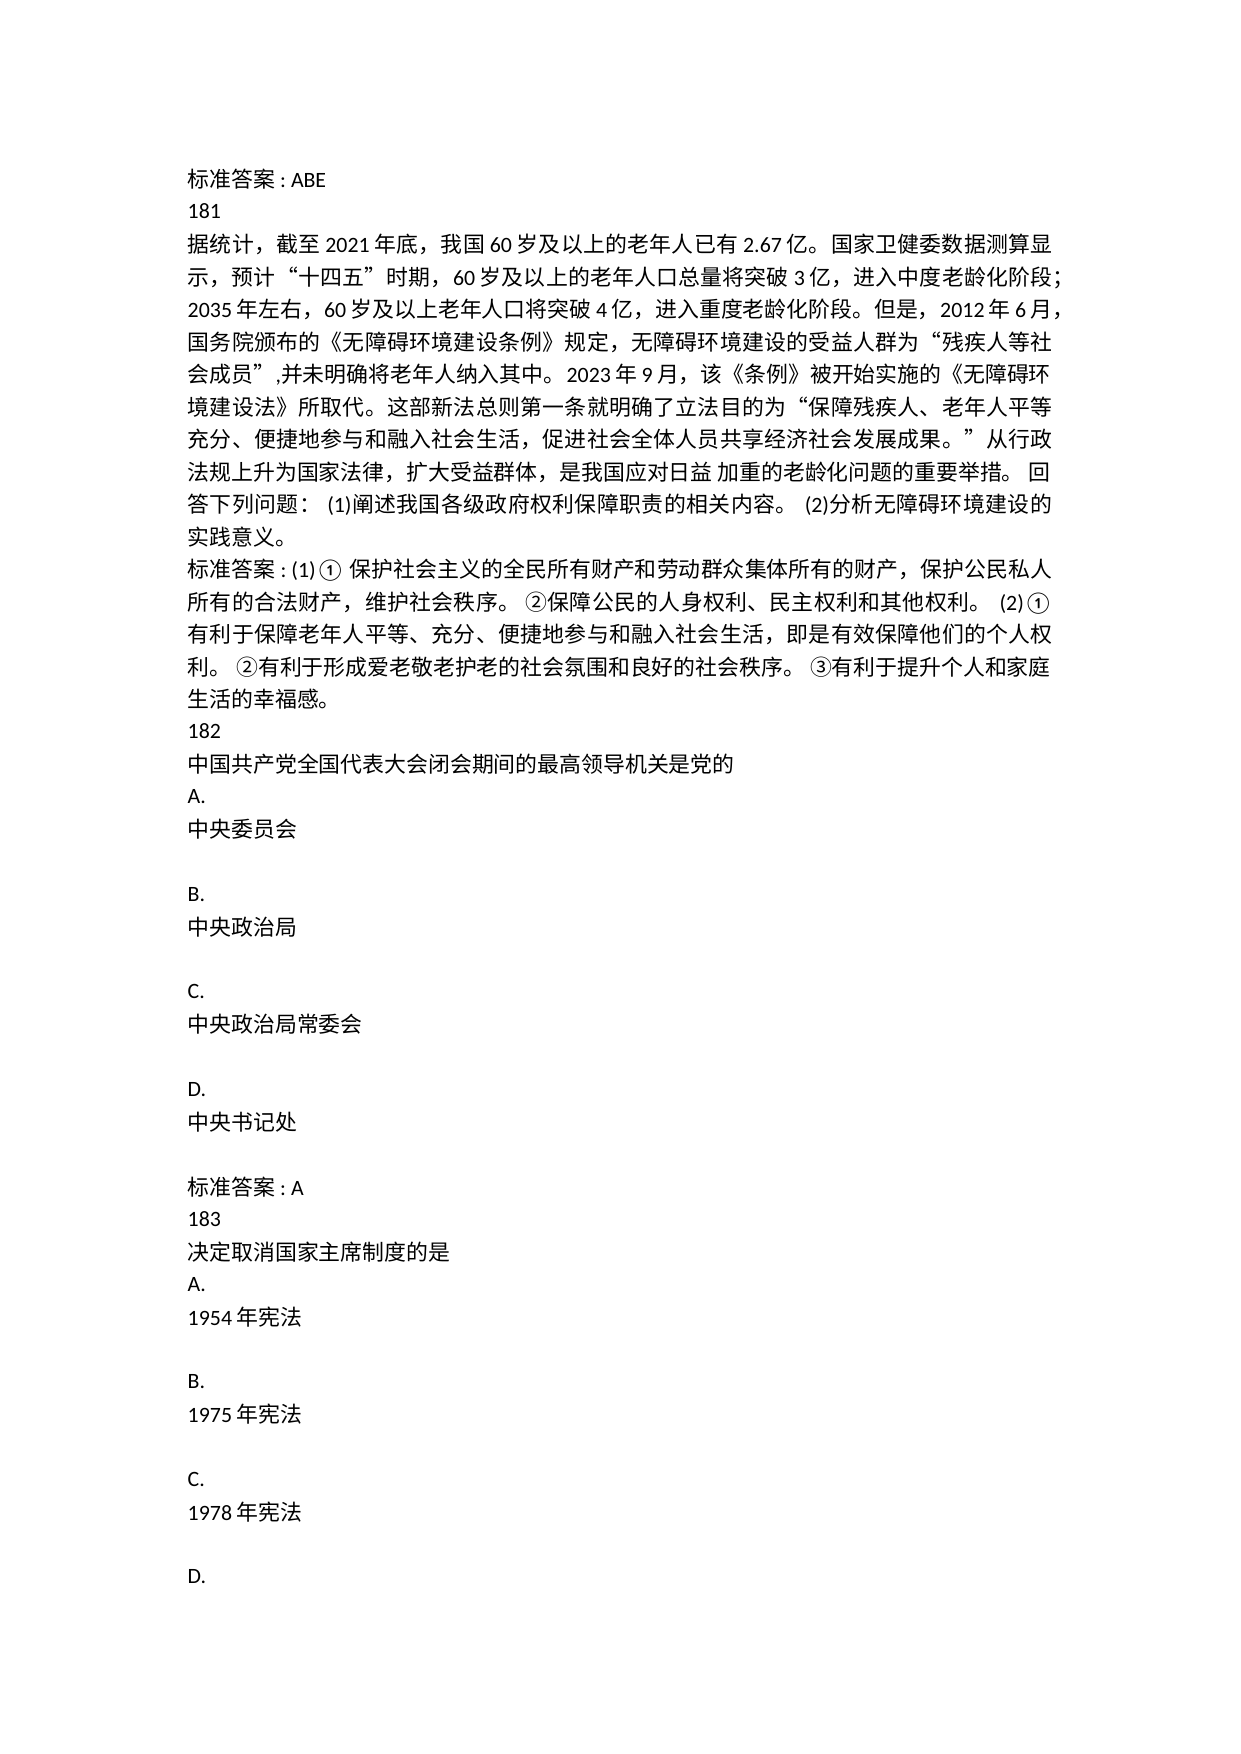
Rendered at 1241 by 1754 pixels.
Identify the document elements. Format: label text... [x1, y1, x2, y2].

text 181 [187, 194, 1053, 227]
text 中国共产党全国代表大会闭会期间的最高领导机关是党的 [187, 747, 1053, 779]
text 标准答案 : A [187, 1169, 1053, 1202]
text 182 [187, 714, 1053, 747]
text D. [187, 1559, 1053, 1592]
text C. [187, 974, 1053, 1007]
text 决定取消国家主席制度的是 [187, 1234, 1053, 1267]
text 标准答案 : (1)①保护社会主义的全民所有财产和劳动群众集体所有的财产，保护公民私人所有的合法财产，维护社会秩序。 ②保障公民的人身权利、民主权利和其他权利。 (2)①有利于保障老年人平等、充分、便捷地参与和融入社会生活，即是有效保障他们的个人权利。 ②有利于形成爱老敬老护老的社会氛围和良好的社会秩序。 ③有利于提升个人和家庭生活的幸福感。 [187, 552, 1053, 714]
text D. [187, 1072, 1053, 1104]
text 中央委员会 [187, 812, 1053, 844]
text 中央书记处 [187, 1104, 1053, 1137]
text B. [187, 1364, 1053, 1397]
text A. [187, 779, 1053, 812]
text B. [187, 877, 1053, 909]
text 中央政治局常委会 [187, 1007, 1053, 1039]
text 中央政治局 [187, 909, 1053, 942]
text 据统计，截至2021年底，我国60岁及以上的老年人已有2.67亿。国家卫健委数据测算显示，预计“十四五”时期，60岁及以上的老年人口总量将突破3亿，进入中度老龄化阶段；2035年左右，60岁及以上老年人口将突破4亿，进入重度老龄化阶段。但是，2012年6月，国务院颁布的《无障碍环境建设条例》规定，无障碍环境建设的受益人群为“残疾人等社会成员”,并未明确将老年人纳入其中。2023年9月，该《条例》被开始实施的《无障碍环境建设法》所取代。这部新法总则第一条就明确了立法目的为“保障残疾人、老年人平等、充分、便捷地参与和融入社会生活，促进社会全体人员共享经济社会发展成果。”从行政法规上升为国家法律，扩大受益群体，是我国应对日益 加重的老龄化问题的重要举措。 回答下列问题： (1)阐述我国各级政府权利保障职责的相关内容。 (2)分析无障碍环境建设的实践意义。 [187, 227, 1053, 552]
text 1975年宪法 [187, 1397, 1053, 1429]
text 标准答案 : ABE [187, 162, 1053, 194]
text A. [187, 1267, 1053, 1299]
text 1954年宪法 [187, 1299, 1053, 1332]
text 183 [187, 1202, 1053, 1234]
text C. [187, 1462, 1053, 1494]
text 1978年宪法 [187, 1494, 1053, 1527]
